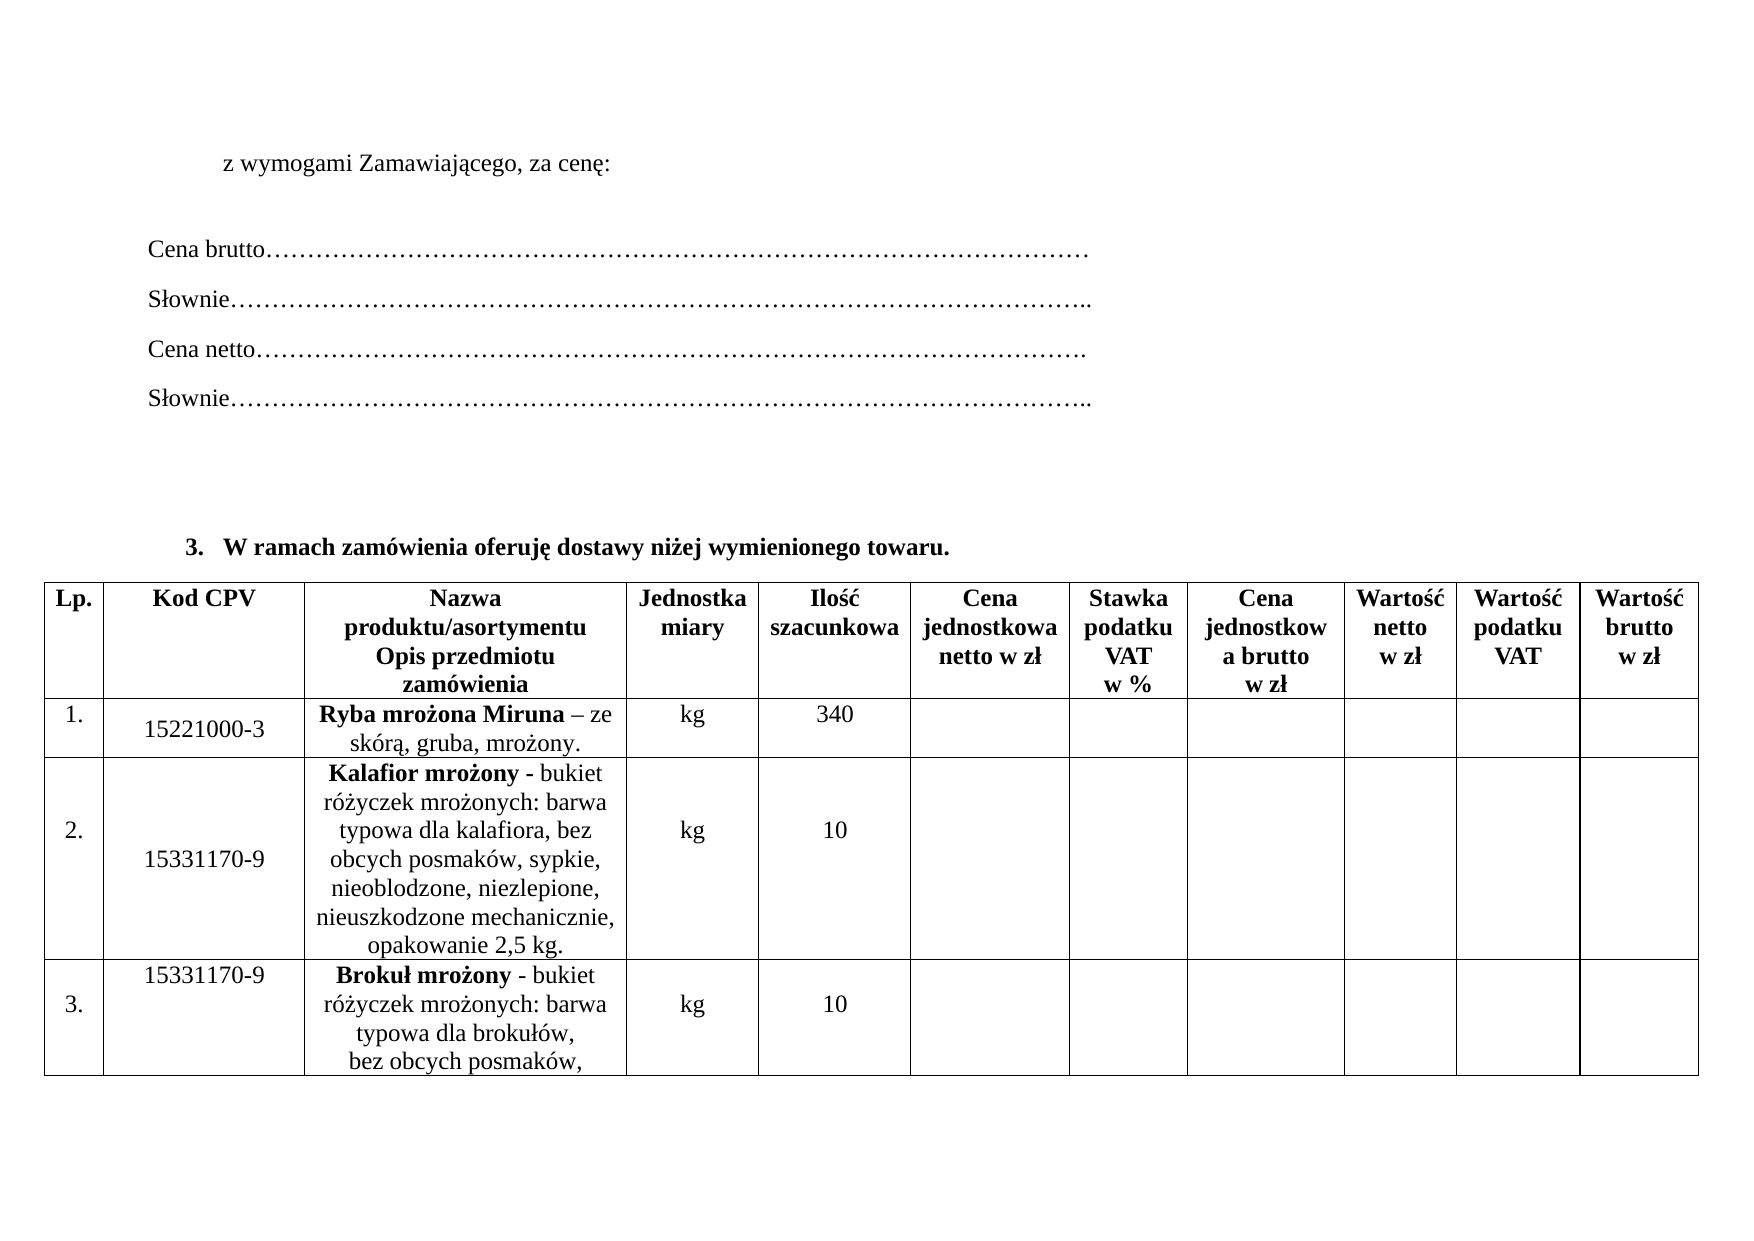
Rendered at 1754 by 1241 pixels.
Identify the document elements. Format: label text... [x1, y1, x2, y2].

table_cell [1581, 960, 1698, 1075]
table_header Wartość podatku VAT [1457, 583, 1579, 698]
table_cell [1070, 699, 1187, 757]
table_header Ilość szacunkowa [759, 583, 910, 698]
table_cell [1070, 960, 1187, 1075]
table_cell [1457, 699, 1579, 757]
table_header Nazwa produktu/asortymentu Opis przedmiotu zamówienia [305, 583, 626, 698]
table_cell kg [627, 758, 758, 959]
table_cell kg [627, 699, 758, 757]
table_header Cena jednostkowa netto w zł [911, 583, 1069, 698]
table_cell 340 [759, 699, 910, 757]
text Cena brutto……………………………………………………………………………………… [148, 234, 1606, 263]
table_cell Kalafior mrożony - bukiet różyczek mrożonych: barwa typowa dla kalafiora, bez obcych posmaków, sypkie, nieoblodzone, niezlepione, nieuszkodzone mechanicznie, opakowanie 2,5 kg. [305, 758, 626, 959]
table_cell [1188, 758, 1344, 959]
table_cell [1188, 960, 1344, 1075]
text Słownie………………………………………………………………………………………….. [148, 383, 1606, 412]
table_cell 3. [45, 960, 103, 1075]
table_header Jednostka miary [627, 583, 758, 698]
table_cell [1457, 960, 1579, 1075]
table_cell [1581, 758, 1698, 959]
text Cena netto………………………………………………………………………………………. [148, 334, 1606, 362]
table_cell [1188, 699, 1344, 757]
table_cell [305, 960, 626, 1075]
table_cell 10 [759, 758, 910, 959]
table_cell [1345, 699, 1456, 757]
table_cell [911, 960, 1069, 1075]
table_cell kg [627, 960, 758, 1075]
table_cell [1457, 758, 1579, 959]
table_cell Ryba mrożona Miruna – ze skórą, gruba, mrożony. [305, 699, 626, 757]
text Słownie………………………………………………………………………………………….. [148, 284, 1606, 313]
table_cell 10 [759, 960, 910, 1075]
table_header Stawka podatku VAT w % [1070, 583, 1187, 698]
table_cell [1581, 699, 1698, 757]
table_cell [1345, 960, 1456, 1075]
table_header Lp. [45, 583, 103, 698]
table_header Kod CPV [104, 583, 304, 698]
table_cell 2. [45, 758, 103, 959]
table_cell 15331170-9 [104, 960, 304, 1075]
table_cell [911, 699, 1069, 757]
table_cell [911, 758, 1069, 959]
table_cell 1. [45, 699, 103, 757]
list W ramach zamówienia oferuję dostawy niżej wymienionego towaru. [185, 532, 1606, 561]
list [185, 148, 1606, 176]
table_cell 15331170-9 [104, 758, 304, 959]
table_cell [1345, 758, 1456, 959]
table_header Wartość netto w zł [1345, 583, 1456, 698]
table_cell 15221000-3 [104, 699, 304, 757]
table_header Cena jednostkowa brutto w zł [1188, 583, 1344, 698]
table_cell [1070, 758, 1187, 959]
table_header Wartość brutto w zł [1581, 583, 1698, 698]
